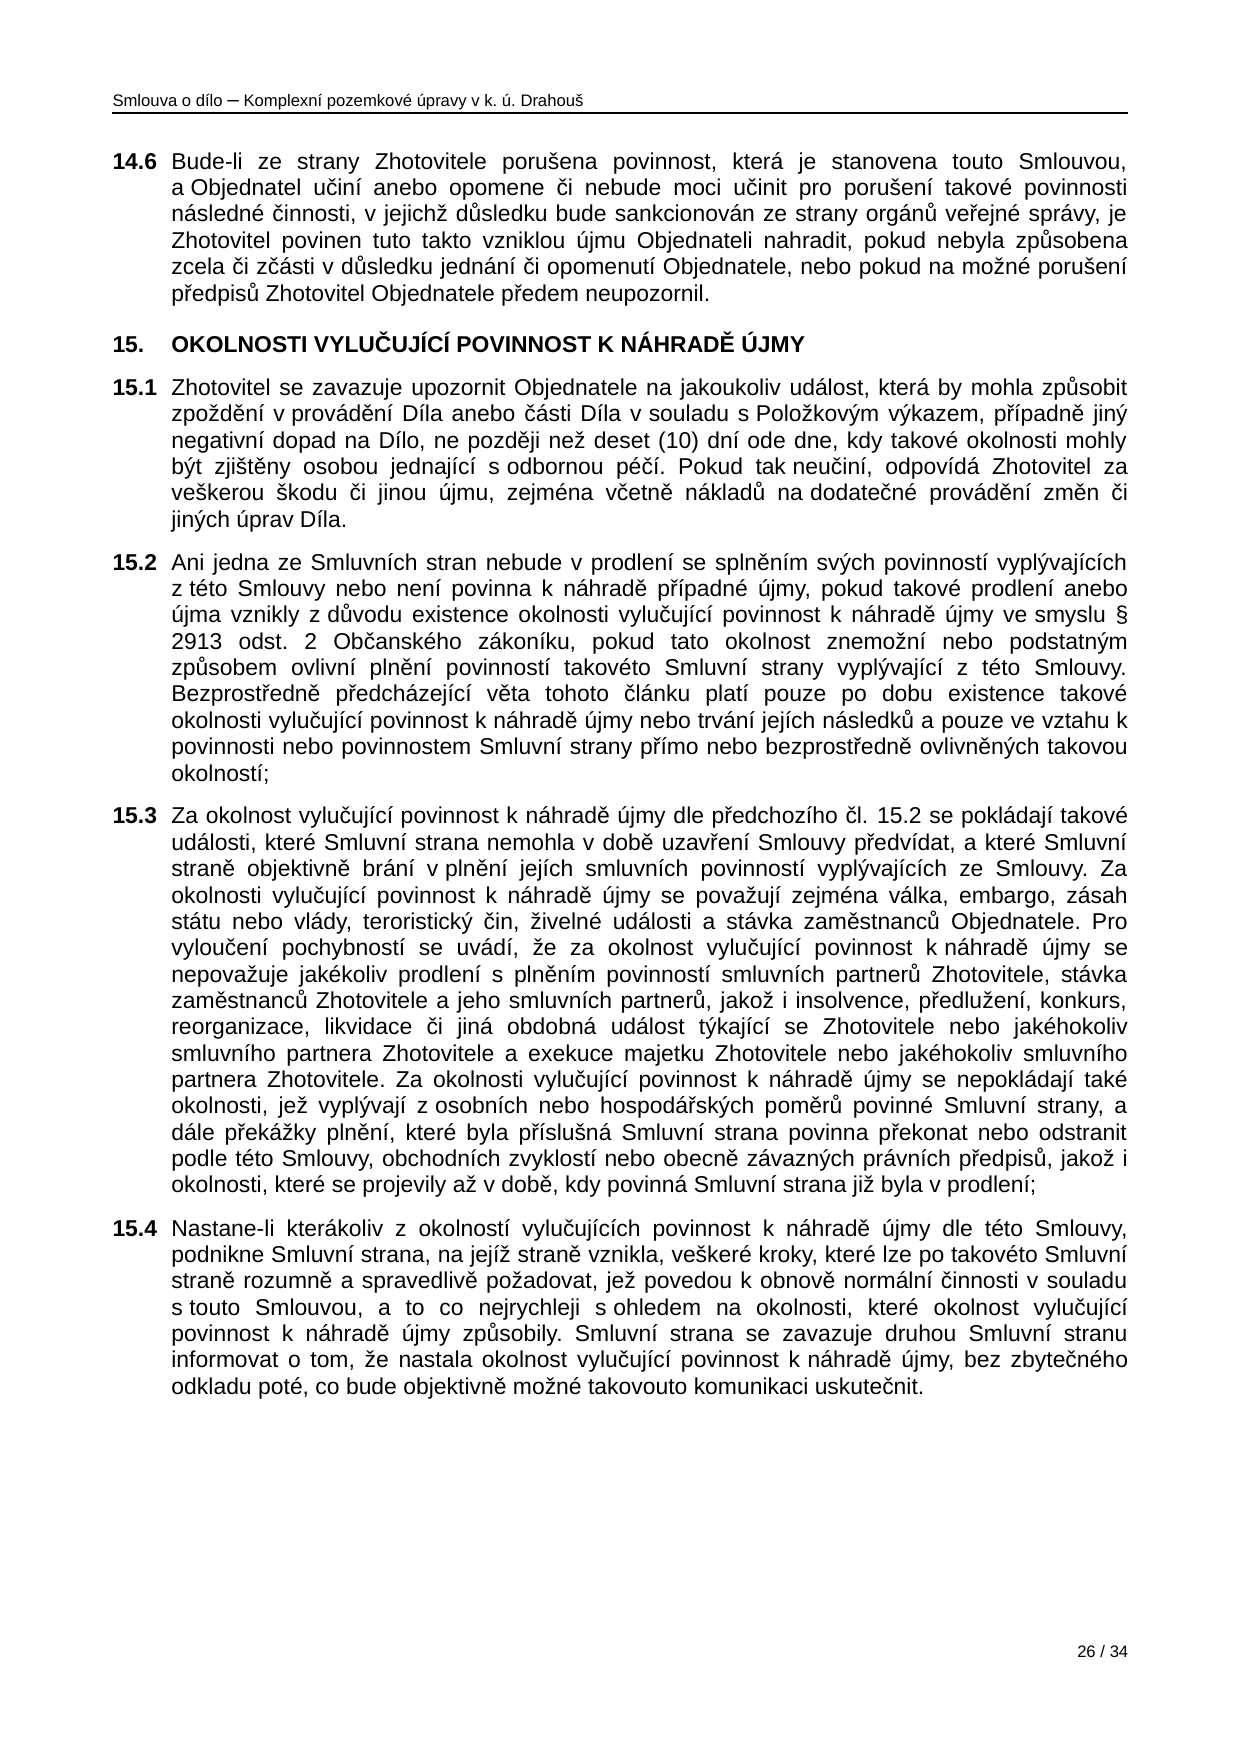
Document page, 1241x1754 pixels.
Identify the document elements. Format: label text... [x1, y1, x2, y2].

text Bude-li ze strany Zhotovitele porušena povinnost, která je stanovena touto Smlouvou, a Objednatel učiní anebo opomene či nebude moci učinit pro porušení takové povinnosti následné činnosti, v jejichž důsledku bude sankcionován ze strany orgánů veřejné správy, je Zhotovitel povinen tuto takto vzniklou újmu Objednateli nahradit, pokud nebyla způsobena zcela či zčásti v důsledku jednání či opomenutí Objednatele, nebo pokud na možné porušení předpisů Zhotovitel Objednatele předem neupozornil. [112, 148, 1128, 306]
text Zhotovitel se zavazuje upozornit Objednatele na jakoukoliv událost, která by mohla způsobit zpoždění v provádění Díla anebo části Díla v souladu s Položkovým výkazem, případně jiný negativní dopad na Dílo, ne později než deset (10) dní ode dne, kdy takové okolnosti mohly být zjištěny osobou jednající s odbornou péčí. Pokud tak neučiní, odpovídá Zhotovitel za veškerou škodu či jinou újmu, zejména včetně nákladů na dodatečné provádění změn či jiných úprav Díla. [112, 374, 1128, 532]
text Okolnosti vylučující povinnost k náhradě újmy [112, 331, 1128, 357]
text Nastane-li kterákoliv z okolností vylučujících povinnost k náhradě újmy dle této Smlouvy, podnikne Smluvní strana, na jejíž straně vznikla, veškeré kroky, které lze po takovéto Smluvní straně rozumně a spravedlivě požadovat, jež povedou k obnově normální činnosti v souladu s touto Smlouvou, a to co nejrychleji s ohledem na okolnosti, které okolnost vylučující povinnost k náhradě újmy způsobily. Smluvní strana se zavazuje druhou Smluvní stranu informovat o tom, že nastala okolnost vylučující povinnost k náhradě újmy, bez zbytečného odkladu poté, co bude objektivně možné takovouto komunikaci uskutečnit. [112, 1214, 1128, 1399]
text Za okolnost vylučující povinnost k náhradě újmy dle předchozího čl. 15.2 se pokládají takové události, které Smluvní strana nemohla v době uzavření Smlouvy předvídat, a které Smluvní straně objektivně brání v plnění jejích smluvních povinností vyplývajících ze Smlouvy. Za okolnosti vylučující povinnost k náhradě újmy se považují zejména válka, embargo, zásah státu nebo vlády, teroristický čin, živelné události a stávka zaměstnanců Objednatele. Pro vyloučení pochybností se uvádí, že za okolnost vylučující povinnost k náhradě újmy se nepovažuje jakékoliv prodlení s plněním povinností smluvních partnerů Zhotovitele, stávka zaměstnanců Zhotovitele a jeho smluvních partnerů, jakož i insolvence, předlužení, konkurs, reorganizace, likvidace či jiná obdobná událost týkající se Zhotovitele nebo jakéhokoliv smluvního partnera Zhotovitele a exekuce majetku Zhotovitele nebo jakéhokoliv smluvního partnera Zhotovitele. Za okolnosti vylučující povinnost k náhradě újmy se nepokládají také okolnosti, jež vyplývají z osobních nebo hospodářských poměrů povinné Smluvní strany, a dále překážky plnění, které byla příslušná Smluvní strana povinna překonat nebo odstranit podle této Smlouvy, obchodních zvyklostí nebo obecně závazných právních předpisů, jakož i okolnosti, které se projevily až v době, kdy povinná Smluvní strana již byla v prodlení; [112, 802, 1128, 1198]
text Ani jedna ze Smluvních stran nebude v prodlení se splněním svých povinností vyplývajících z této Smlouvy nebo není povinna k náhradě případné újmy, pokud takové prodlení anebo újma vznikly z důvodu existence okolnosti vylučující povinnost k náhradě újmy ve smyslu § 2913 odst. 2 Občanského zákoníku, pokud tato okolnost znemožní nebo podstatným způsobem ovlivní plnění povinností takovéto Smluvní strany vyplývající z této Smlouvy. Bezprostředně předcházející věta tohoto článku platí pouze po dobu existence takové okolnosti vylučující povinnost k náhradě újmy nebo trvání jejích následků a pouze ve vztahu k povinnosti nebo povinnostem Smluvní strany přímo nebo bezprostředně ovlivněných takovou okolností; [112, 549, 1128, 786]
